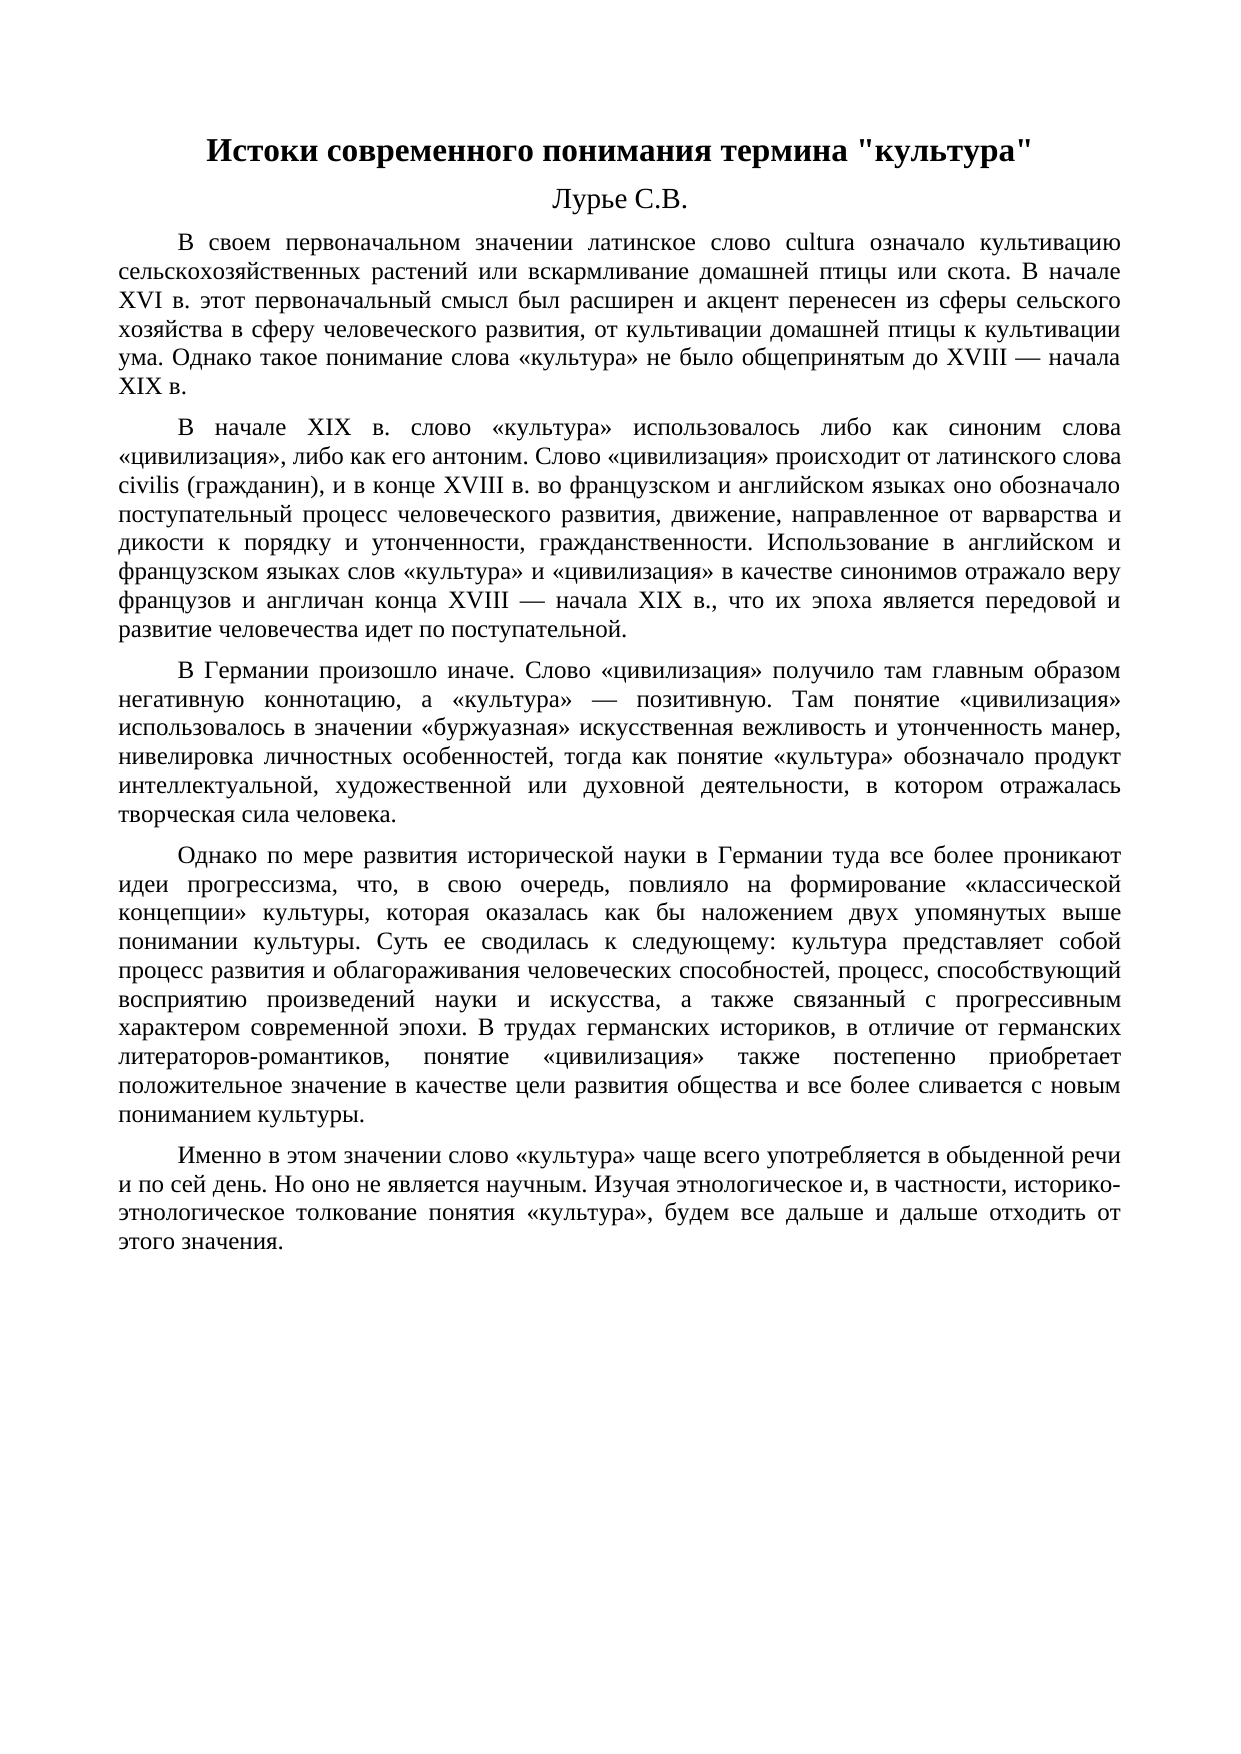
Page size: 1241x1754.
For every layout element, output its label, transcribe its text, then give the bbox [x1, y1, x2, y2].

text Именно в этом значении слово «культура» чаще всего употребляется в обыденной речи и по сей день. Но оно не является научным. Изучая этнологическое и, в частности, историко-этнологическое толкование понятия «культура», будем все дальше и дальше отходить от этого значения. [118, 1140, 1122, 1255]
text В своем первоначальном значении латинское слово cultura означало культивацию сельскохозяйственных растений или вскармливание домашней птицы или скота. В начале XVI в. этот первоначальный смысл был расширен и акцент перенесен из сферы сельского хозяйства в сферу человеческого развития, от культивации домашней птицы к культивации ума. Однако такое понимание слова «культура» не было общепринятым до XVIII — начала XIX в. [118, 227, 1122, 400]
text В Германии произошло иначе. Слово «цивилизация» получило там главным образом негативную коннотацию, а «культура» — позитивную. Там понятие «цивилизация» использовалось в значении «буржуазная» искусственная вежливость и утонченность манер, нивелировка личностных особенностей, тогда как понятие «культура» обозначало продукт интеллектуальной, художественной или духовной деятельности, в котором отражалась творческая сила человека. [118, 655, 1122, 827]
text Истоки современного понимания термина "культура" [118, 131, 1122, 169]
text Лурье С.В. [118, 181, 1122, 215]
text В начале XIX в. слово «культура» использовалось либо как синоним слова «цивилизация», либо как его антоним. Слово «цивилизация» происходит от латинского слова civilis (гражданин), и в конце XVIII в. во французском и английском языках оно обозначало поступательный процесс человеческого развития, движение, направленное от варварства и дикости к порядку и утонченности, гражданственности. Использование в английском и французском языках слов «культура» и «цивилизация» в качестве синонимов отражало веру французов и англичан конца XVIII — начала XIX в., что их эпоха является передовой и развитие человечества идет по поступательной. [118, 412, 1122, 642]
text Однако по мере развития исторической науки в Германии туда все более проникают идеи прогрессизма, что, в свою очередь, повлияло на формирование «классической концепции» культуры, которая оказалась как бы наложением двух упомянутых выше понимании культуры. Суть ее сводилась к следующему: культура представляет собой процесс развития и облагораживания человеческих способностей, процесс, способствующий восприятию произведений науки и искусства, а также связанный с прогрессивным характером современной эпохи. В трудах германских историков, в отличие от германских литераторов-романтиков, понятие «цивилизация» также постепенно приобретает положительное значение в качестве цели развития общества и все более сливается с новым пониманием культуры. [118, 840, 1122, 1127]
